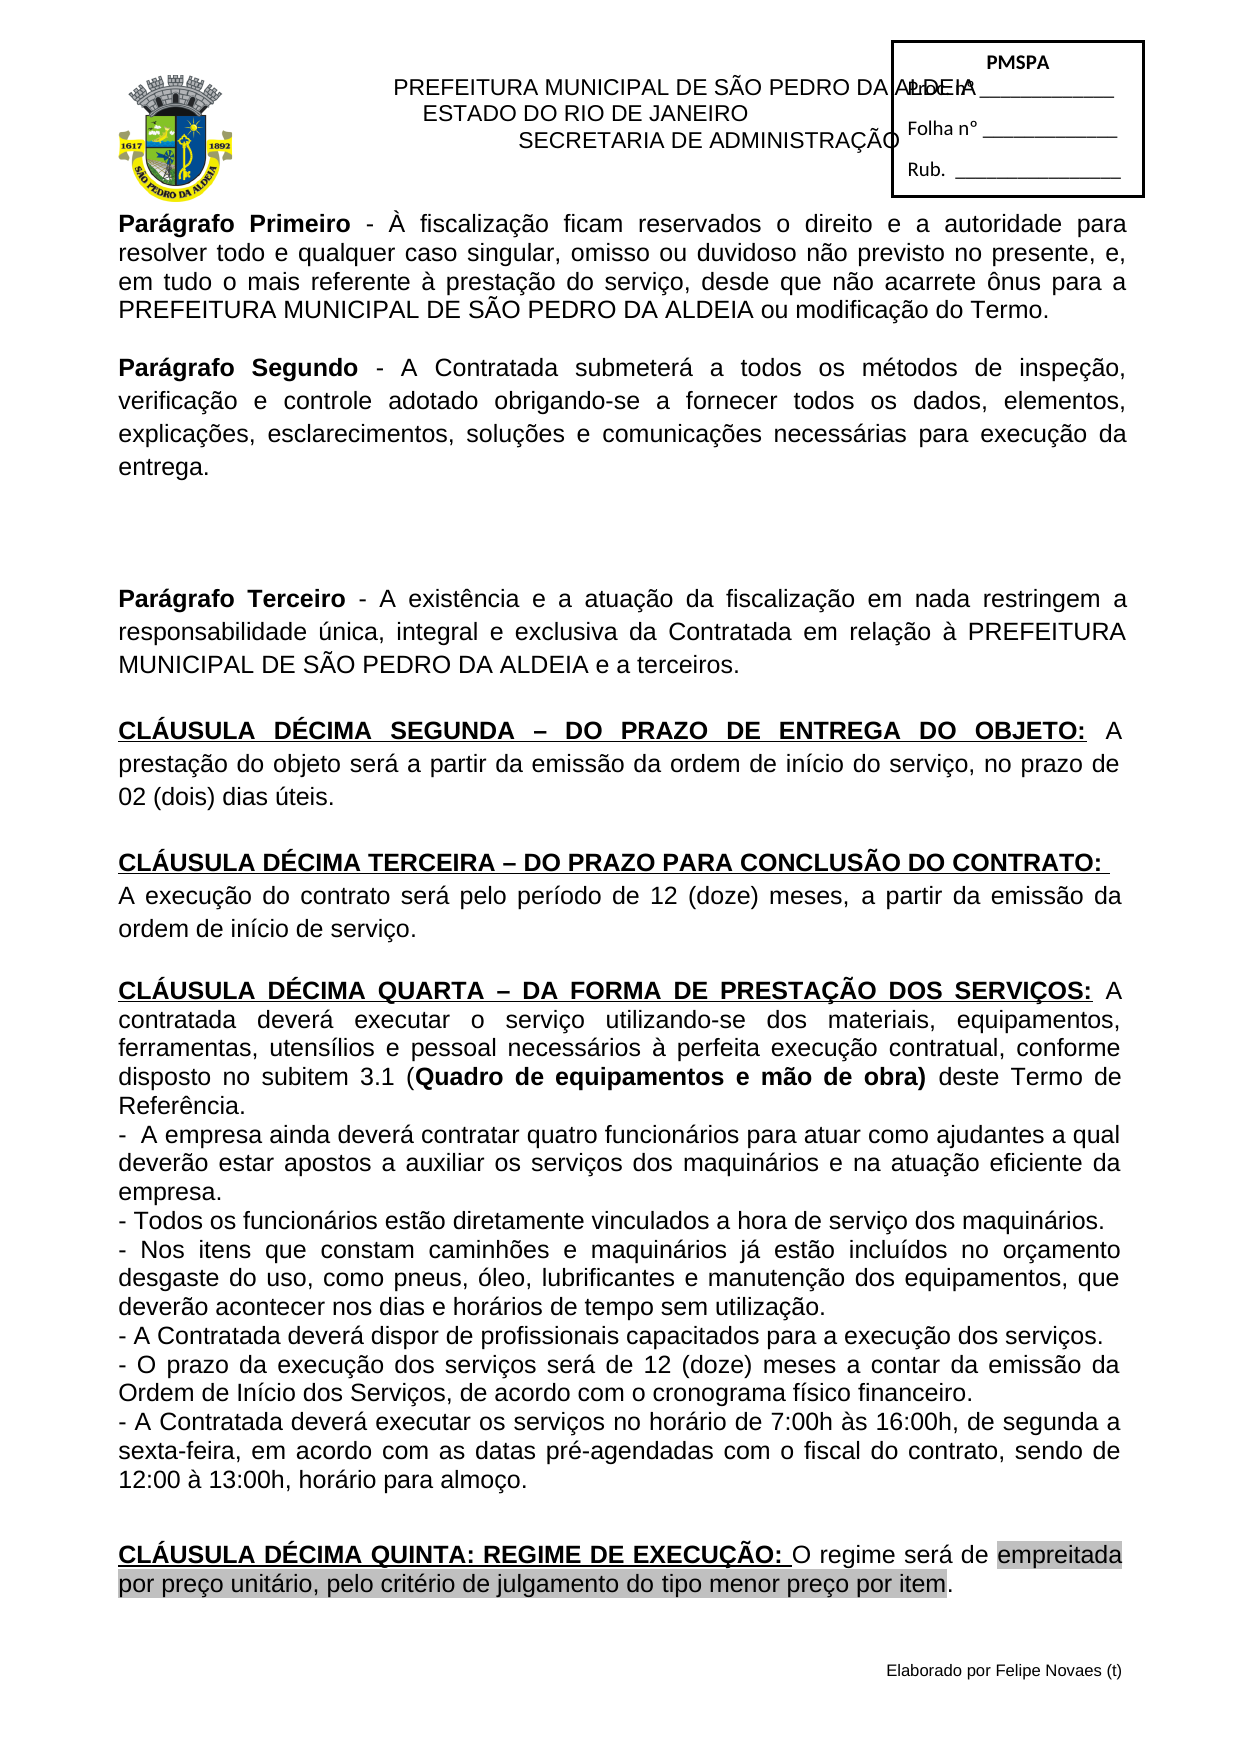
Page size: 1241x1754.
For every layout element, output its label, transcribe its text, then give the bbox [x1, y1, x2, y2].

text Parágrafo Segundo - A Contratada submeterá a todos os métodos de inspeção, verificação e controle adotado obrigando-se a fornecer todos os dados, elementos, explicações, esclarecimentos, soluções e comunicações necessárias para execução da entrega. [118, 353, 1128, 481]
text CLÁUSULA DÉCIMA QUARTA – DA FORMA DE PRESTAÇÃO DOS SERVIÇOS: A contratada deverá executar o serviço utilizando-se dos materiais, equipamentos, ferramentas, utensílios e pessoal necessários à perfeita execução contratual, conforme disposto no subitem 3.1 (Quadro de equipamentos e mão de obra) deste Termo de Referência. [118, 976, 1122, 1119]
text Parágrafo Primeiro - À fiscalização ficam reservados o direito e a autoridade para resolver todo e qualquer caso singular, omisso ou duvidoso não previsto no presente, e, em tudo o mais referente à prestação do serviço, desde que não acarrete ônus para a PREFEITURA MUNICIPAL DE SÃO PEDRO DA ALDEIA ou modificação do Termo. [118, 209, 1128, 324]
text CLÁUSULA DÉCIMA TERCEIRA – DO PRAZO PARA CONCLUSÃO DO CONTRATO: [118, 848, 1122, 877]
text - A Contratada deverá executar os serviços no horário de 7:00h às 16:00h, de segunda a sexta-feira, em acordo com as datas pré-agendadas com o fiscal do contrato, sendo de 12:00 à 13:00h, horário para almoço. [118, 1407, 1122, 1493]
text CLÁUSULA DÉCIMA QUINTA: REGIME DE EXECUÇÃO: O regime será de empreitada por preço unitário, pelo critério de julgamento do tipo menor preço por item. [118, 1541, 1122, 1598]
text - A empresa ainda deverá contratar quatro funcionários para atuar como ajudantes a qual deverão estar apostos a auxiliar os serviços dos maquinários e na atuação eficiente da empresa. [118, 1119, 1122, 1206]
text Parágrafo Terceiro - A existência e a atuação da fiscalização em nada restringem a responsabilidade única, integral e exclusiva da Contratada em relação à PREFEITURA MUNICIPAL DE SÃO PEDRO DA ALDEIA e a terceiros. [118, 584, 1128, 679]
picture [118, 75, 233, 202]
text - Nos itens que constam caminhões e maquinários já estão incluídos no orçamento desgaste do uso, como pneus, óleo, lubrificantes e manutenção dos equipamentos, que deverão acontecer nos dias e horários de tempo sem utilização. [118, 1234, 1122, 1321]
text A execução do contrato será pelo período de 12 (doze) meses, a partir da emissão da ordem de início de serviço. [118, 881, 1122, 943]
text - Todos os funcionários estão diretamente vinculados a hora de serviço dos maquinários. [118, 1206, 1122, 1234]
text - O prazo da execução dos serviços será de 12 (doze) meses a contar da emissão da Ordem de Início dos Serviços, de acordo com o cronograma físico financeiro. [118, 1349, 1122, 1407]
text - A Contratada deverá dispor de profissionais capacitados para a execução dos serviços. [118, 1321, 1122, 1349]
text CLÁUSULA DÉCIMA SEGUNDA – DO PRAZO DE ENTREGA DO OBJETO: A prestação do objeto será a partir da emissão da ordem de início do serviço, no prazo de 02 (dois) dias úteis. [118, 716, 1122, 811]
